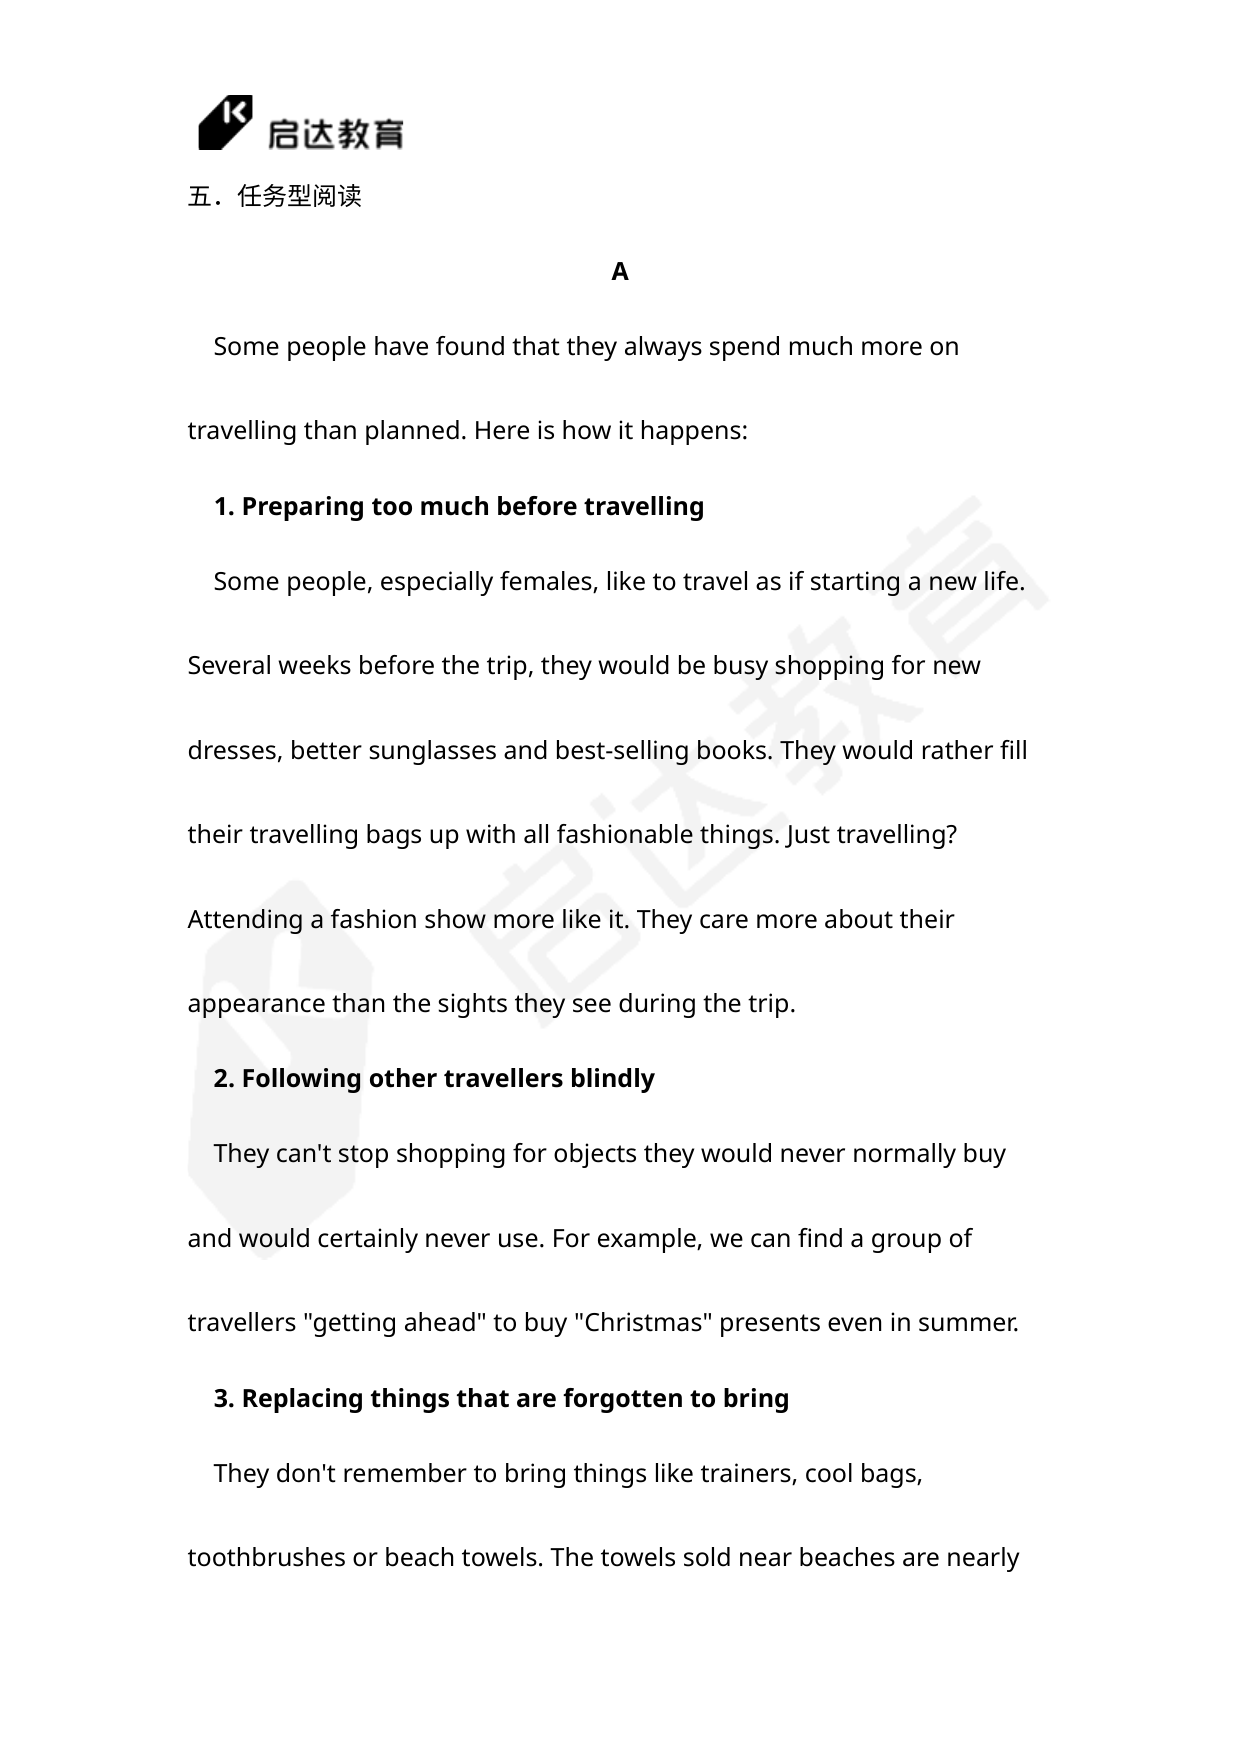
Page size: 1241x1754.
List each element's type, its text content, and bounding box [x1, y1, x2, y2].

picture [198, 95, 404, 150]
list Some people, especially females, like to travel as if starting a new life. Several weeks before the trip, they would be busy shopping for new dresses, better sunglasses and best-selling books. They would rather fill their travelling bags up with all fashionable things. Just travelling? Attending a fashion show more like it. They care more about their appearance than the sights they see during the trip. [187, 548, 1053, 1035]
list 3. Replacing things that are forgotten to bring [187, 1365, 1053, 1430]
list They can't stop shopping for objects they would never normally buy and would certainly never use. For example, we can find a group of travellers "getting ahead" to buy "Christmas" presents even in summer. [187, 1121, 1053, 1355]
list 2. Following other travellers blindly [187, 1046, 1053, 1111]
list 1. Preparing too much before travelling [187, 473, 1053, 538]
list Some people have found that they always spend much more on travelling than planned. Here is how it happens: [187, 313, 1053, 462]
list A [187, 238, 1053, 303]
list 任务型阅读 [187, 162, 1053, 227]
